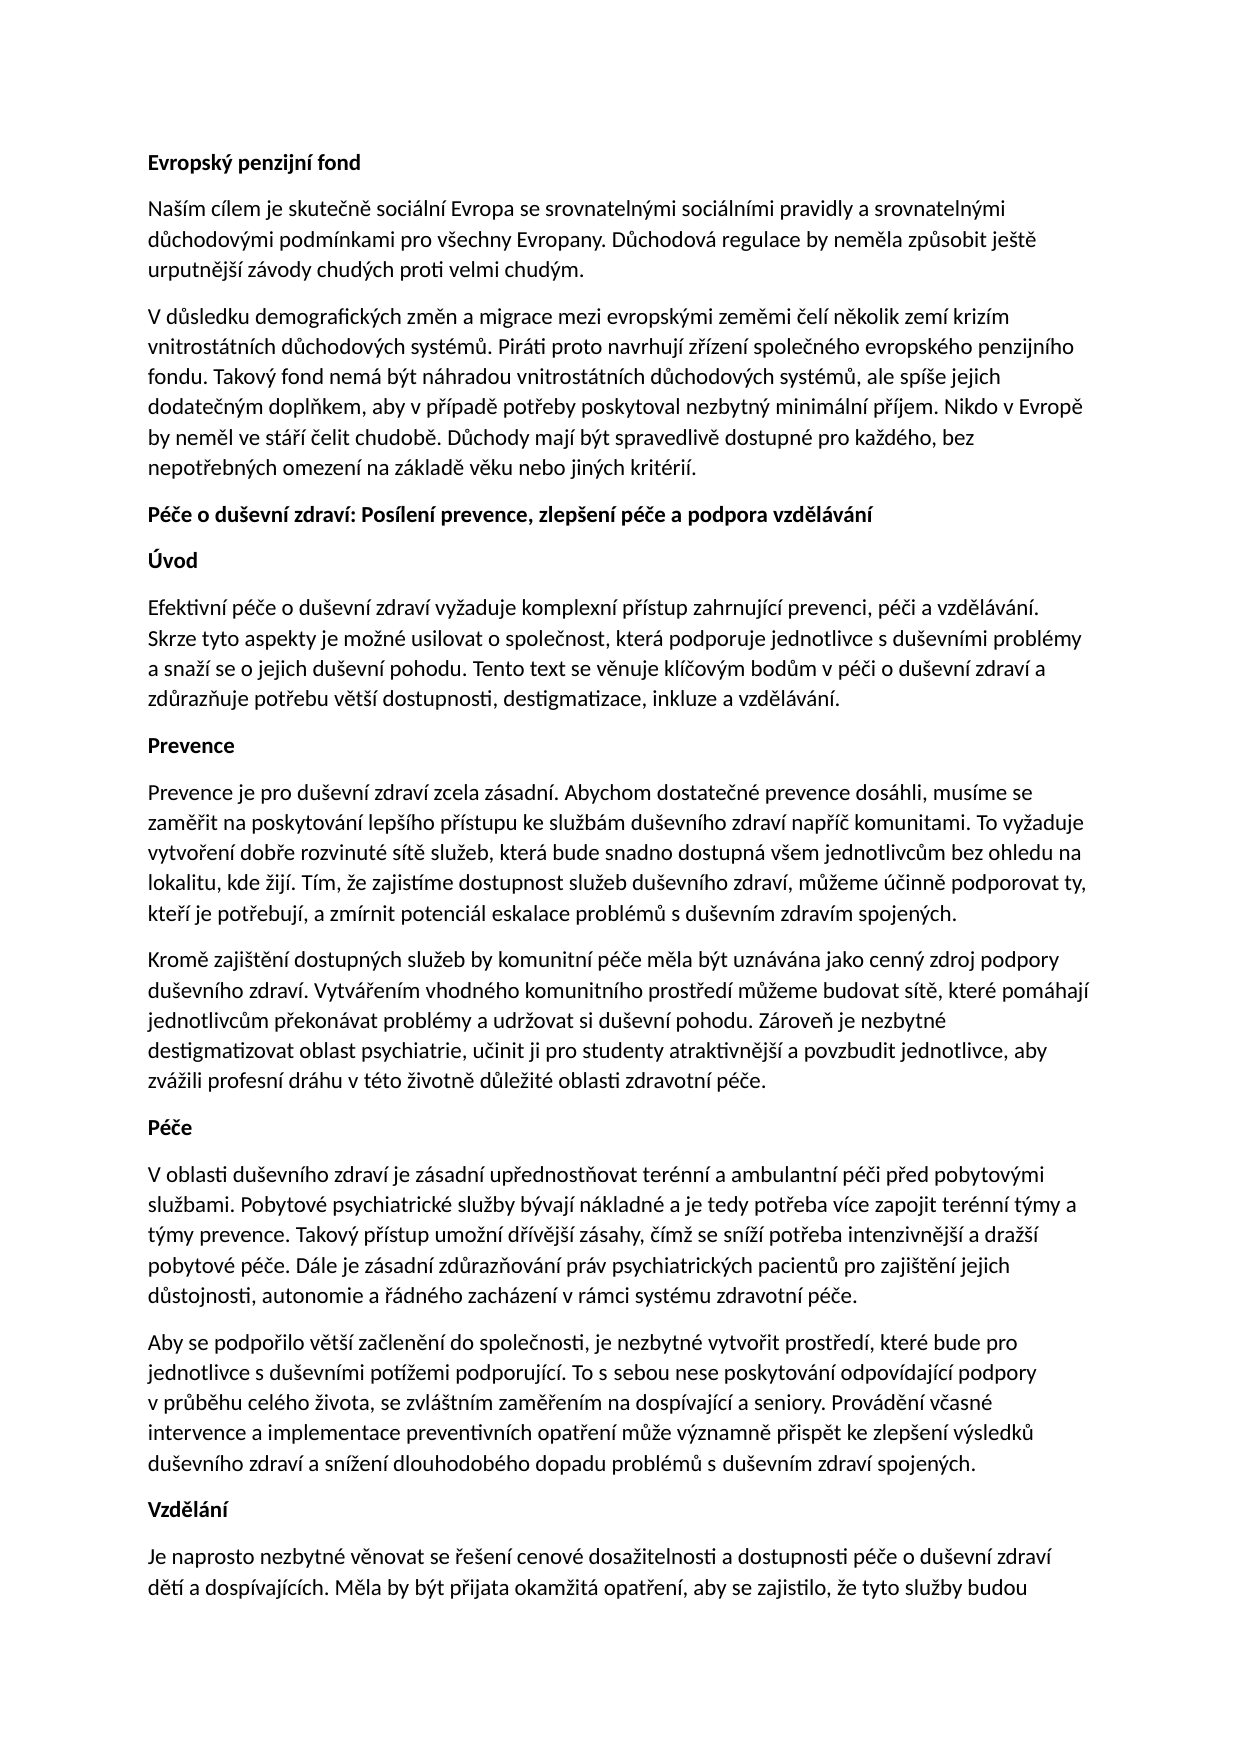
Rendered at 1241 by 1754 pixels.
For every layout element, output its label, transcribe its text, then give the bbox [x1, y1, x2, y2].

text Evropský penzijní fond [148, 148, 1093, 176]
text Kromě zajištění dostupných služeb by komunitní péče měla být uznávána jako cenný zdroj podpory duševního zdraví. Vytvářením vhodného komunitního prostředí můžeme budovat sítě, které pomáhají jednotlivcům překonávat problémy a udržovat si duševní pohodu. Zároveň je nezbytné destigmatizovat oblast psychiatrie, učinit ji pro studenty atraktivnější a povzbudit jednotlivce, aby zvážili profesní dráhu v této životně důležité oblasti zdravotní péče. [148, 946, 1093, 1094]
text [148, 1542, 1093, 1601]
text V důsledku demografických změn a migrace mezi evropskými zeměmi čelí několik zemí krizím vnitrostátních důchodových systémů. Piráti proto navrhují zřízení společného evropského penzijního fondu. Takový fond nemá být náhradou vnitrostátních důchodových systémů, ale spíše jejich dodatečným doplňkem, aby v případě potřeby poskytoval nezbytný minimální příjem. Nikdo v Evropě by neměl ve stáří čelit chudobě. Důchody mají být spravedlivě dostupné pro každého, bez nepotřebných omezení na základě věku nebo jiných kritérií. [148, 302, 1093, 481]
text Péče [148, 1113, 1093, 1141]
text Prevence je pro duševní zdraví zcela zásadní. Abychom dostatečné prevence dosáhli, musíme se zaměřit na poskytování lepšího přístupu ke službám duševního zdraví napříč komunitami. To vyžaduje vytvoření dobře rozvinuté sítě služeb, která bude snadno dostupná všem jednotlivcům bez ohledu na lokalitu, kde žijí. Tím, že zajistíme dostupnost služeb duševního zdraví, můžeme účinně podporovat ty, kteří je potřebují, a zmírnit potenciál eskalace problémů s duševním zdravím spojených. [148, 778, 1093, 927]
text V oblasti duševního zdraví je zásadní upřednostňovat terénní a ambulantní péči před pobytovými službami. Pobytové psychiatrické služby bývají nákladné a je tedy potřeba více zapojit terénní týmy a týmy prevence. Takový přístup umožní dřívější zásahy, čímž se sníží potřeba intenzivnější a dražší pobytové péče. Dále je zásadní zdůrazňování práv psychiatrických pacientů pro zajištění jejich důstojnosti, autonomie a řádného zacházení v rámci systému zdravotní péče. [148, 1160, 1093, 1309]
text Prevence [148, 731, 1093, 759]
text Aby se podpořilo větší začlenění do společnosti, je nezbytné vytvořit prostředí, které bude pro jednotlivce s duševními potížemi podporující. To s sebou nese poskytování odpovídající podpory v průběhu celého života, se zvláštním zaměřením na dospívající a seniory. Provádění včasné intervence a implementace preventivních opatření může významně přispět ke zlepšení výsledků duševního zdraví a snížení dlouhodobého dopadu problémů s duševním zdraví spojených. [148, 1328, 1093, 1477]
text Efektivní péče o duševní zdraví vyžaduje komplexní přístup zahrnující prevenci, péči a vzdělávání. Skrze tyto aspekty je možné usilovat o společnost, která podporuje jednotlivce s duševními problémy a snaží se o jejich duševní pohodu. Tento text se věnuje klíčovým bodům v péči o duševní zdraví a zdůrazňuje potřebu větší dostupnosti, destigmatizace, inkluze a vzdělávání. [148, 593, 1093, 712]
text Vzdělání [148, 1496, 1093, 1523]
text Úvod [148, 547, 1093, 574]
text Péče o duševní zdraví: Posílení prevence, zlepšení péče a podpora vzdělávání [148, 500, 1093, 528]
text Naším cílem je skutečně sociální Evropa se srovnatelnými sociálními pravidly a srovnatelnými důchodovými podmínkami pro všechny Evropany. Důchodová regulace by neměla způsobit ještě urputnější závody chudých proti velmi chudým. [148, 194, 1093, 283]
